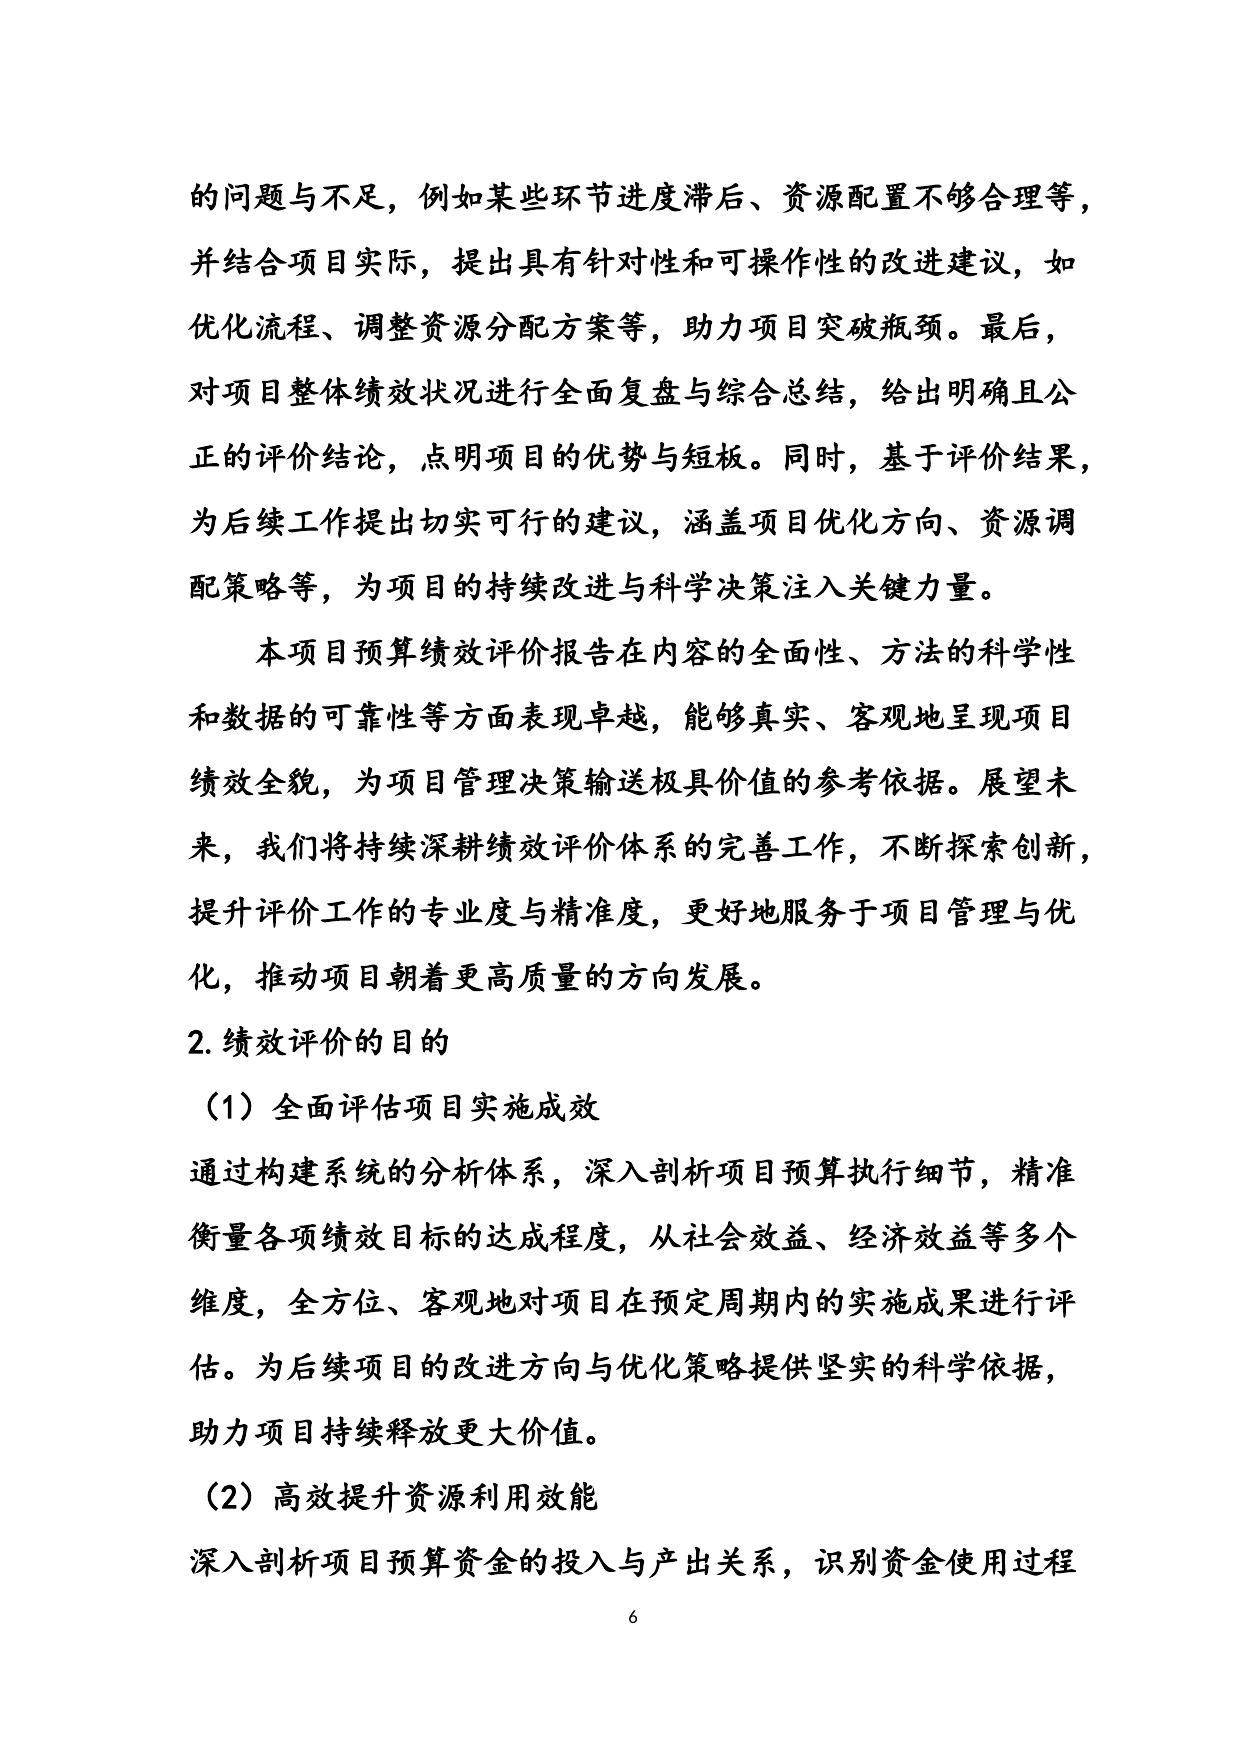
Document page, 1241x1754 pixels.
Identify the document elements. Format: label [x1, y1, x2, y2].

text [187, 162, 1078, 1592]
